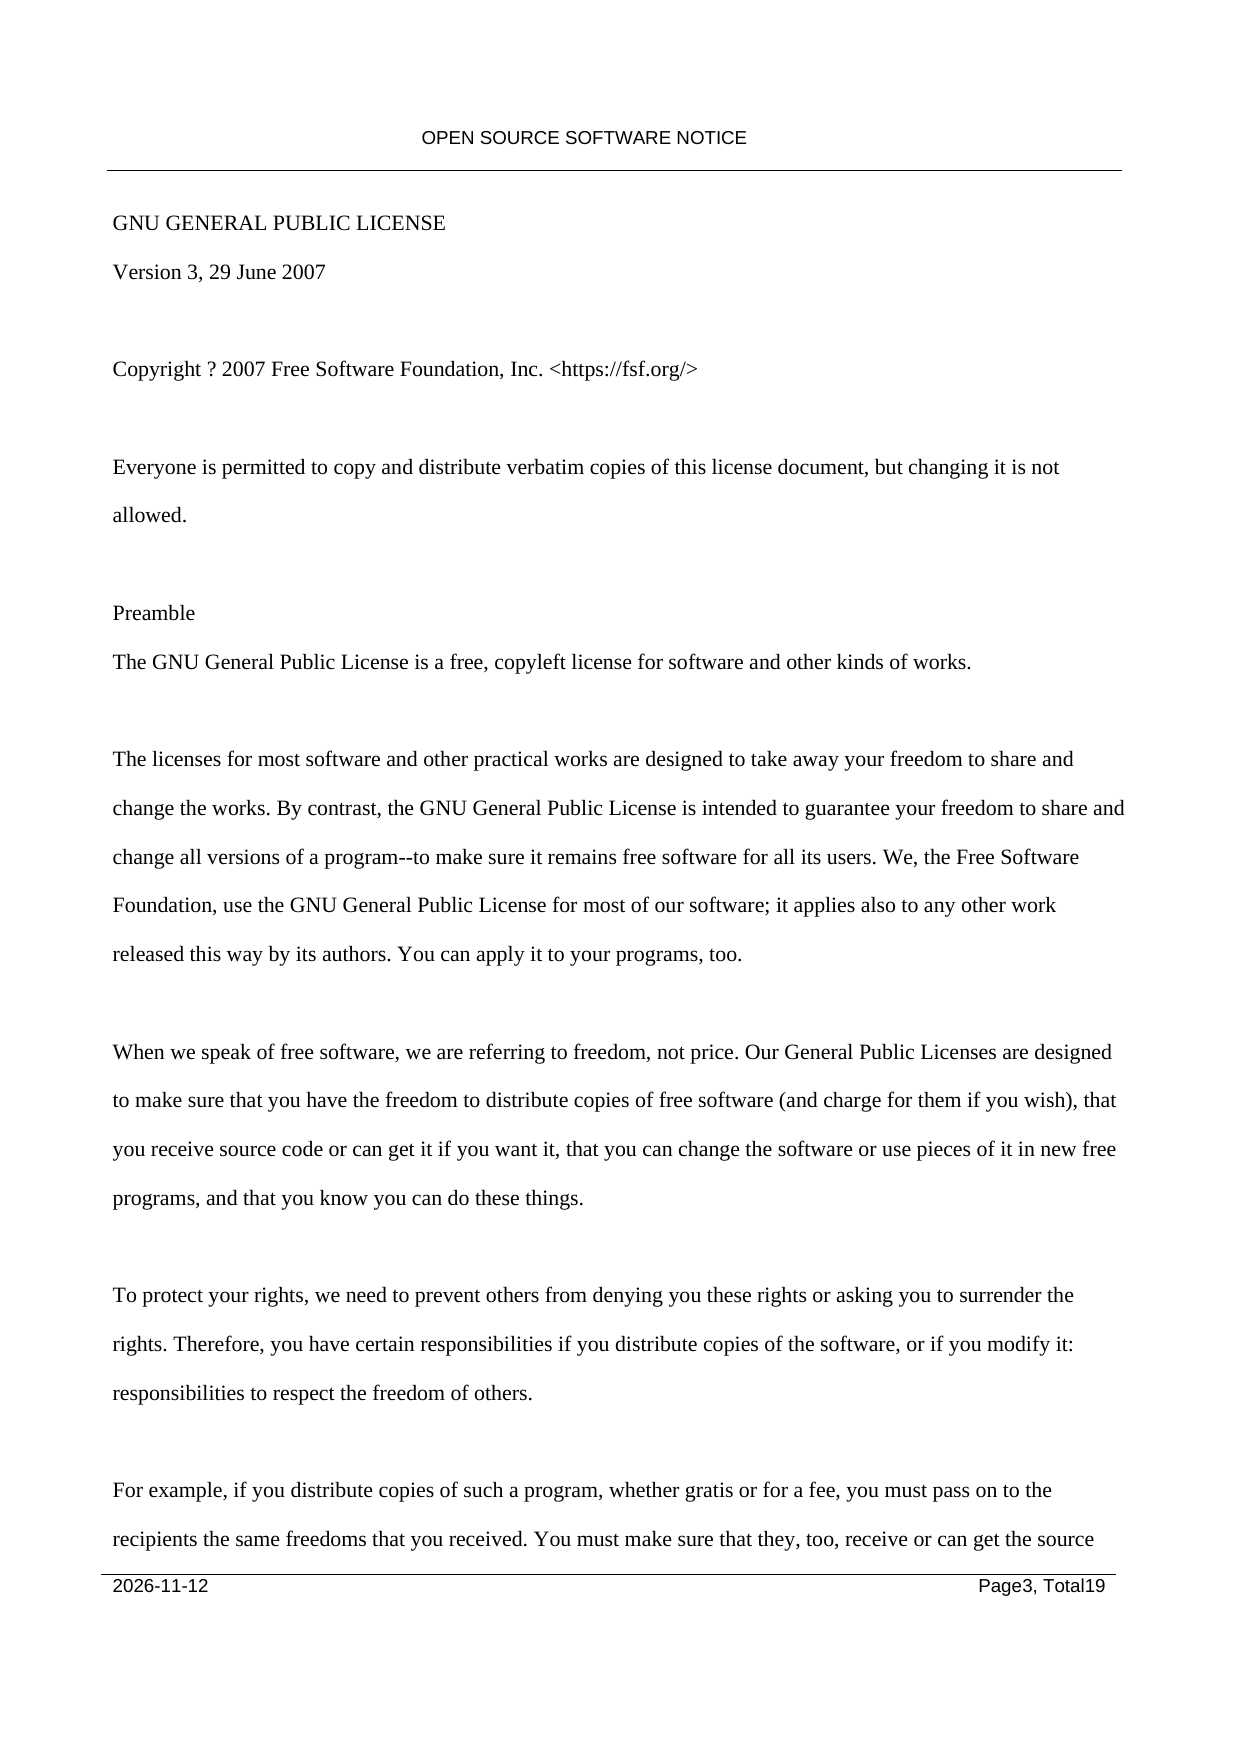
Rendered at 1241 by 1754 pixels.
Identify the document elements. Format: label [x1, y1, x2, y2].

text [112, 206, 1128, 1555]
